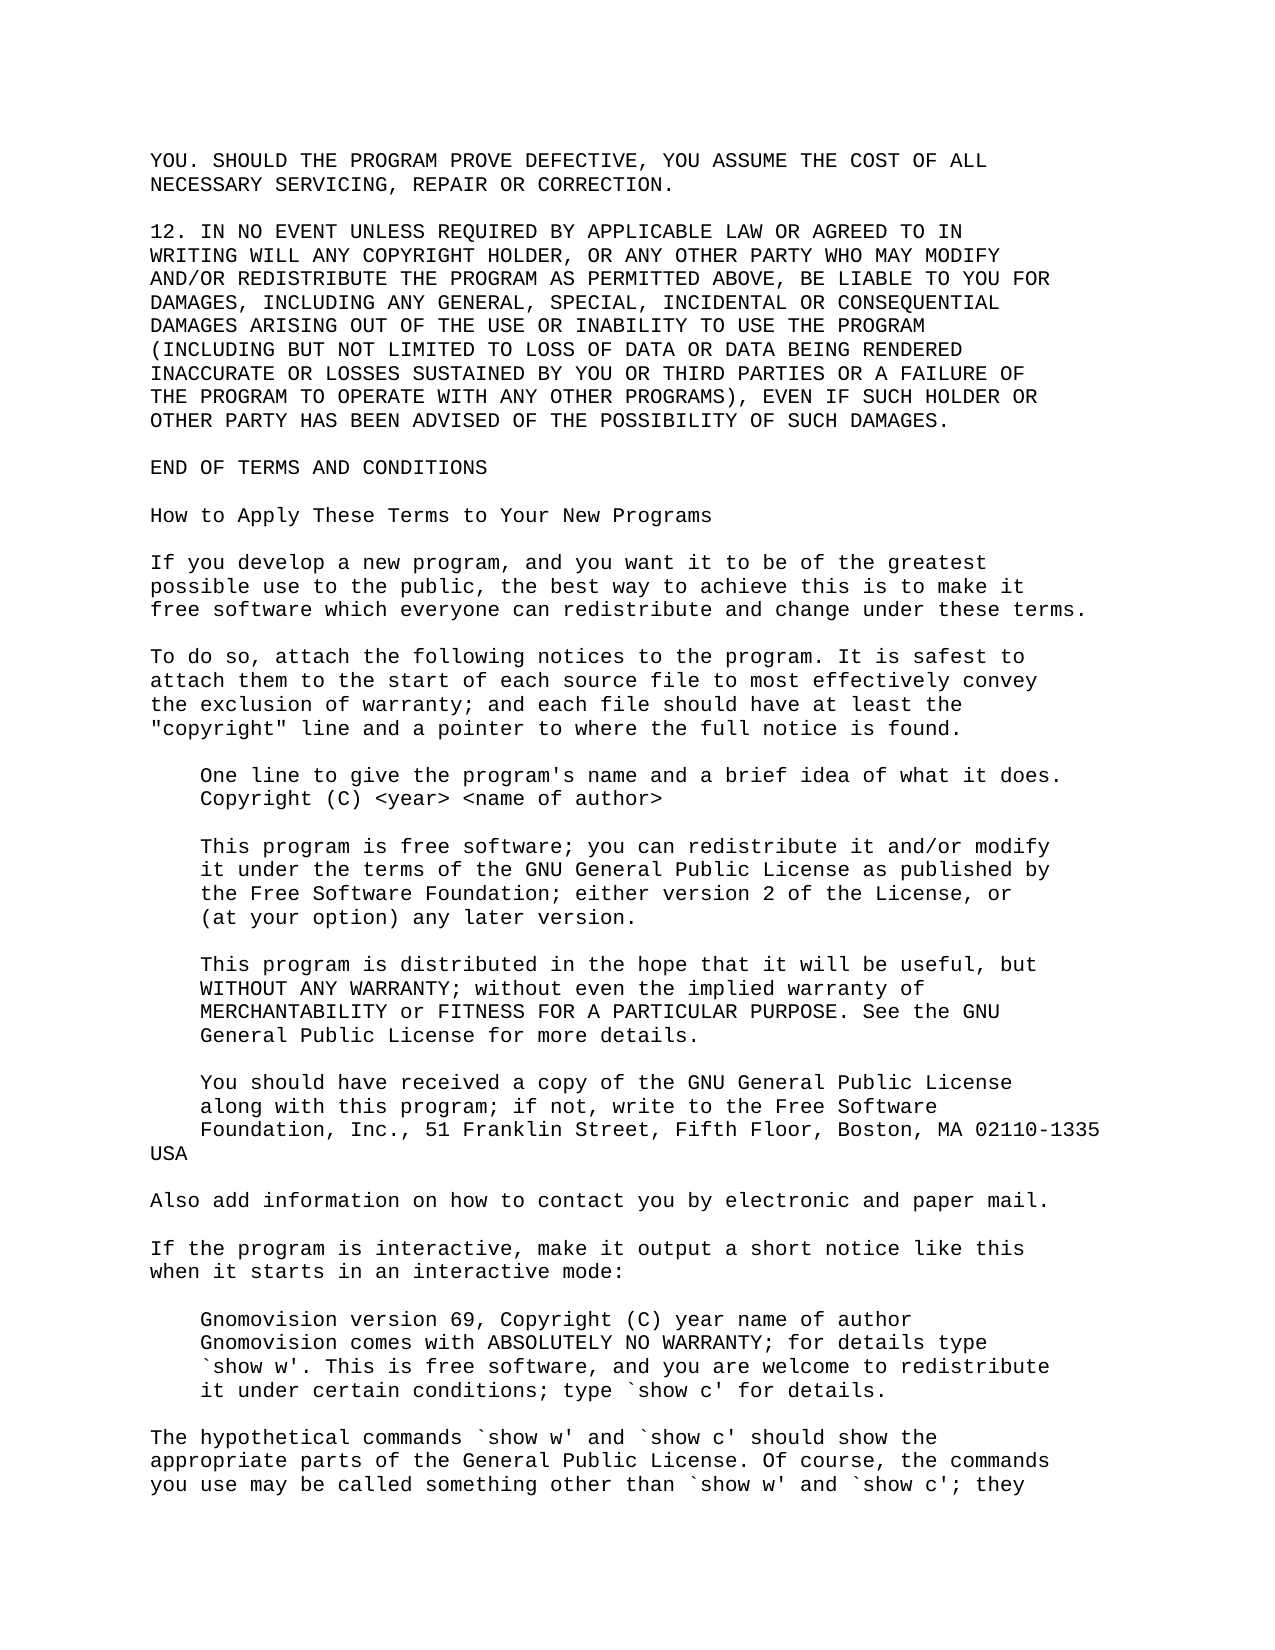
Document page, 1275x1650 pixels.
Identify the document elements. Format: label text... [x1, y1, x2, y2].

text `show w'. This is free software, and you are welcome to redistribute [150, 1356, 1125, 1379]
text One line to give the program's name and a brief idea of what it does. [150, 765, 1125, 788]
text General Public License for more details. [150, 1025, 1125, 1048]
text it under the terms of the GNU General Public License as published by [150, 859, 1125, 883]
text If you develop a new program, and you want it to be of the greatest [150, 552, 1125, 576]
text YOU. SHOULD THE PROGRAM PROVE DEFECTIVE, YOU ASSUME THE COST OF ALL [150, 150, 1125, 174]
text OTHER PARTY HAS BEEN ADVISED OF THE POSSIBILITY OF SUCH DAMAGES. [150, 410, 1125, 434]
text If the program is interactive, make it output a short notice like this [150, 1238, 1125, 1261]
text You should have received a copy of the GNU General Public License [150, 1072, 1125, 1096]
text This program is free software; you can redistribute it and/or modify [150, 836, 1125, 859]
text (INCLUDING BUT NOT LIMITED TO LOSS OF DATA OR DATA BEING RENDERED [150, 339, 1125, 363]
text MERCHANTABILITY or FITNESS FOR A PARTICULAR PURPOSE. See the GNU [150, 1001, 1125, 1025]
text you use may be called something other than `show w' and `show c'; they [150, 1474, 1125, 1498]
text END OF TERMS AND CONDITIONS [150, 457, 1125, 481]
text along with this program; if not, write to the Free Software [150, 1096, 1125, 1119]
text NECESSARY SERVICING, REPAIR OR CORRECTION. [150, 174, 1125, 197]
text it under certain conditions; type `show c' for details. [150, 1379, 1125, 1403]
text Gnomovision version 69, Copyright (C) year name of author [150, 1309, 1125, 1332]
text WRITING WILL ANY COPYRIGHT HOLDER, OR ANY OTHER PARTY WHO MAY MODIFY [150, 244, 1125, 268]
text Also add information on how to contact you by electronic and paper mail. [150, 1190, 1125, 1214]
text This program is distributed in the hope that it will be useful, but [150, 954, 1125, 978]
text Gnomovision comes with ABSOLUTELY NO WARRANTY; for details type [150, 1332, 1125, 1356]
text DAMAGES, INCLUDING ANY GENERAL, SPECIAL, INCIDENTAL OR CONSEQUENTIAL [150, 292, 1125, 316]
text WITHOUT ANY WARRANTY; without even the implied warranty of [150, 978, 1125, 1001]
text the exclusion of warranty; and each file should have at least the [150, 694, 1125, 717]
text (at your option) any later version. [150, 907, 1125, 930]
text "copyright" line and a pointer to where the full notice is found. [150, 717, 1125, 741]
text appropriate parts of the General Public License. Of course, the commands [150, 1451, 1125, 1474]
text when it starts in an interactive mode: [150, 1261, 1125, 1285]
text Foundation, Inc., 51 Franklin Street, Fifth Floor, Boston, MA 02110-1335 USA [150, 1119, 1125, 1167]
text Copyright (C) <year> <name of author> [150, 788, 1125, 812]
text DAMAGES ARISING OUT OF THE USE OR INABILITY TO USE THE PROGRAM [150, 316, 1125, 339]
text 12. IN NO EVENT UNLESS REQUIRED BY APPLICABLE LAW OR AGREED TO IN [150, 221, 1125, 244]
text attach them to the start of each source file to most effectively convey [150, 670, 1125, 694]
text The hypothetical commands `show w' and `show c' should show the [150, 1427, 1125, 1451]
text the Free Software Foundation; either version 2 of the License, or [150, 883, 1125, 907]
text THE PROGRAM TO OPERATE WITH ANY OTHER PROGRAMS), EVEN IF SUCH HOLDER OR [150, 386, 1125, 410]
text How to Apply These Terms to Your New Programs [150, 505, 1125, 528]
text free software which everyone can redistribute and change under these terms. [150, 599, 1125, 623]
text To do so, attach the following notices to the program. It is safest to [150, 647, 1125, 670]
text AND/OR REDISTRIBUTE THE PROGRAM AS PERMITTED ABOVE, BE LIABLE TO YOU FOR [150, 268, 1125, 292]
text possible use to the public, the best way to achieve this is to make it [150, 576, 1125, 599]
text INACCURATE OR LOSSES SUSTAINED BY YOU OR THIRD PARTIES OR A FAILURE OF [150, 363, 1125, 386]
